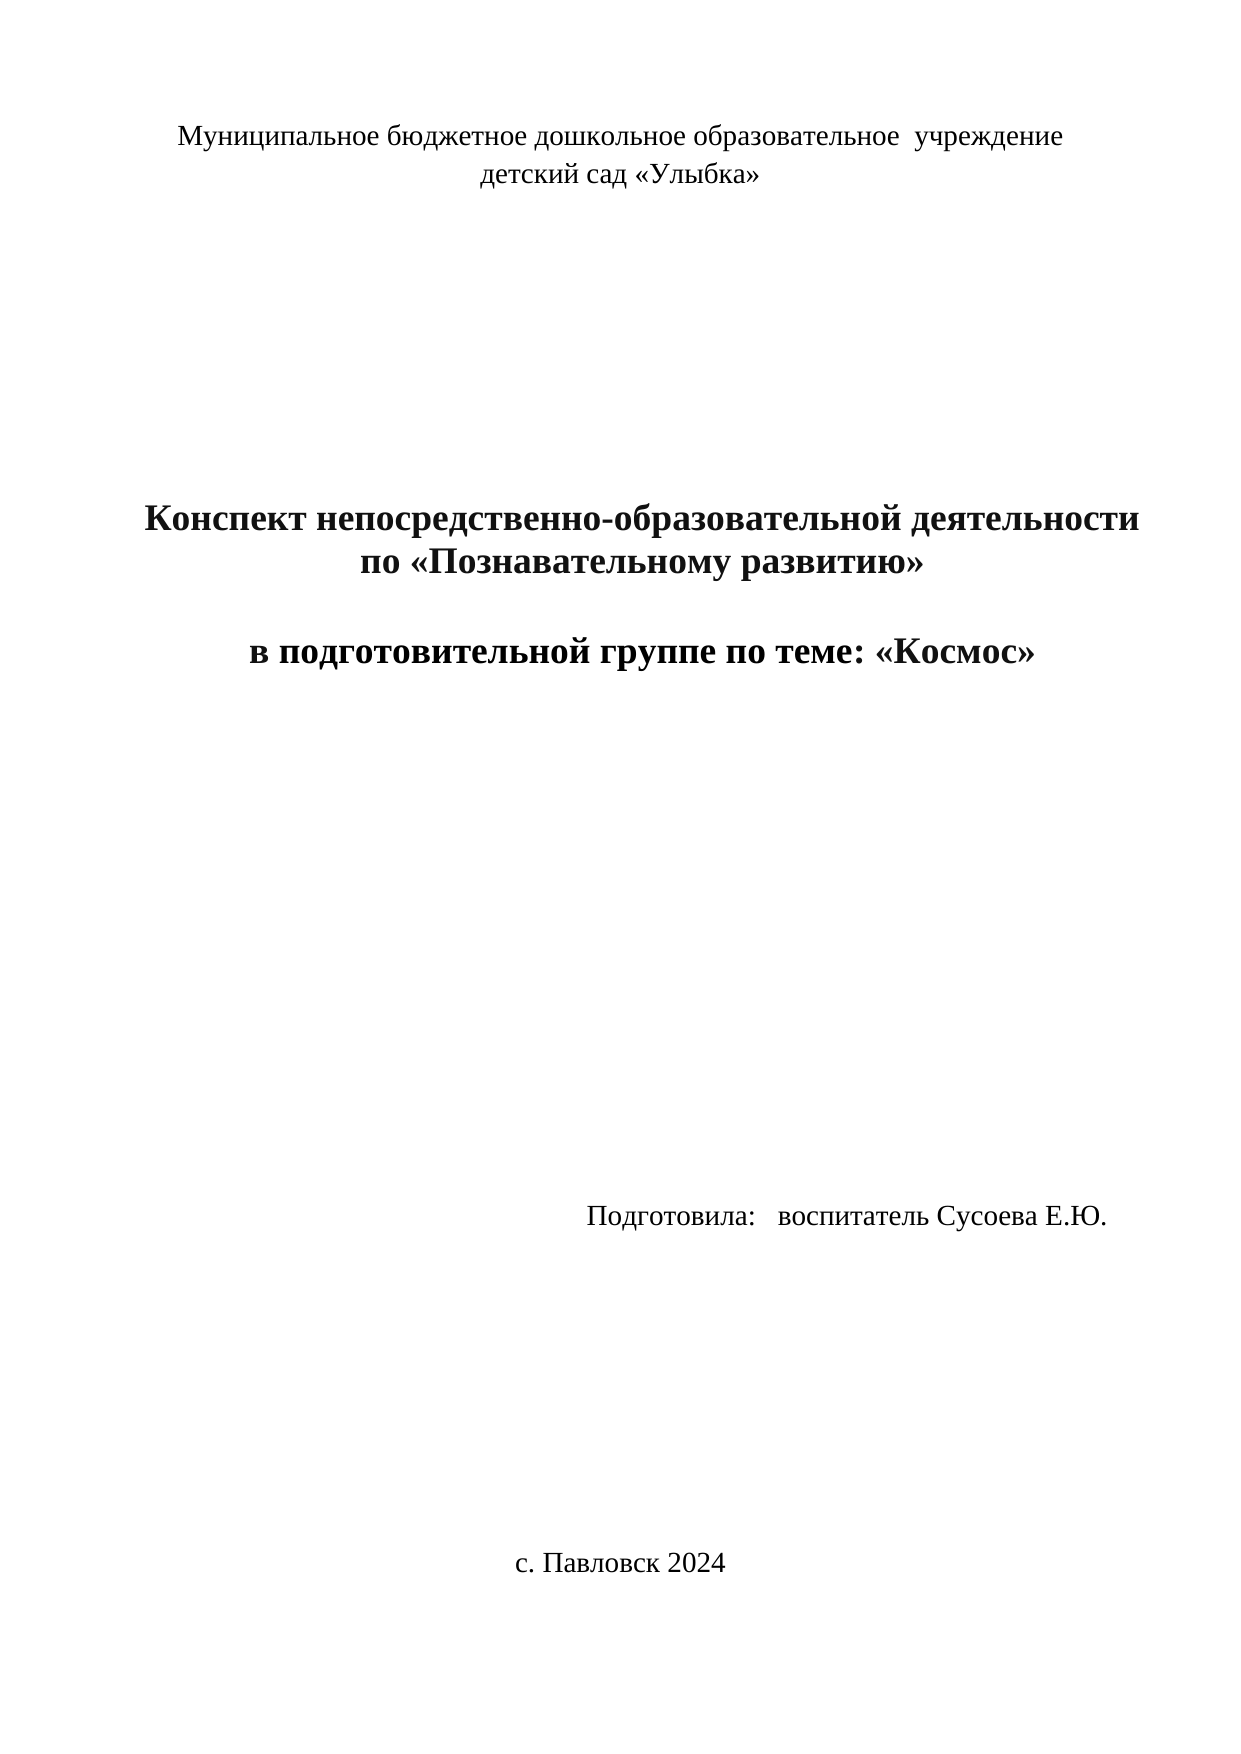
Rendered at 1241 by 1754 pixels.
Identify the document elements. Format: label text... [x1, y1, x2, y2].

text Подготовила: воспитатель Сусоева Е.Ю. [133, 1198, 1107, 1232]
text Муниципальное бюджетное дошкольное образовательное учреждение детский сад «Улыбка» [133, 118, 1107, 190]
text в подготовительной группе по теме: «Космос» [133, 629, 1152, 672]
text Конспект непосредственно-образовательной деятельности по «Познавательному развитию» [133, 496, 1152, 582]
text с. Павловск 2024 [133, 1545, 1107, 1579]
